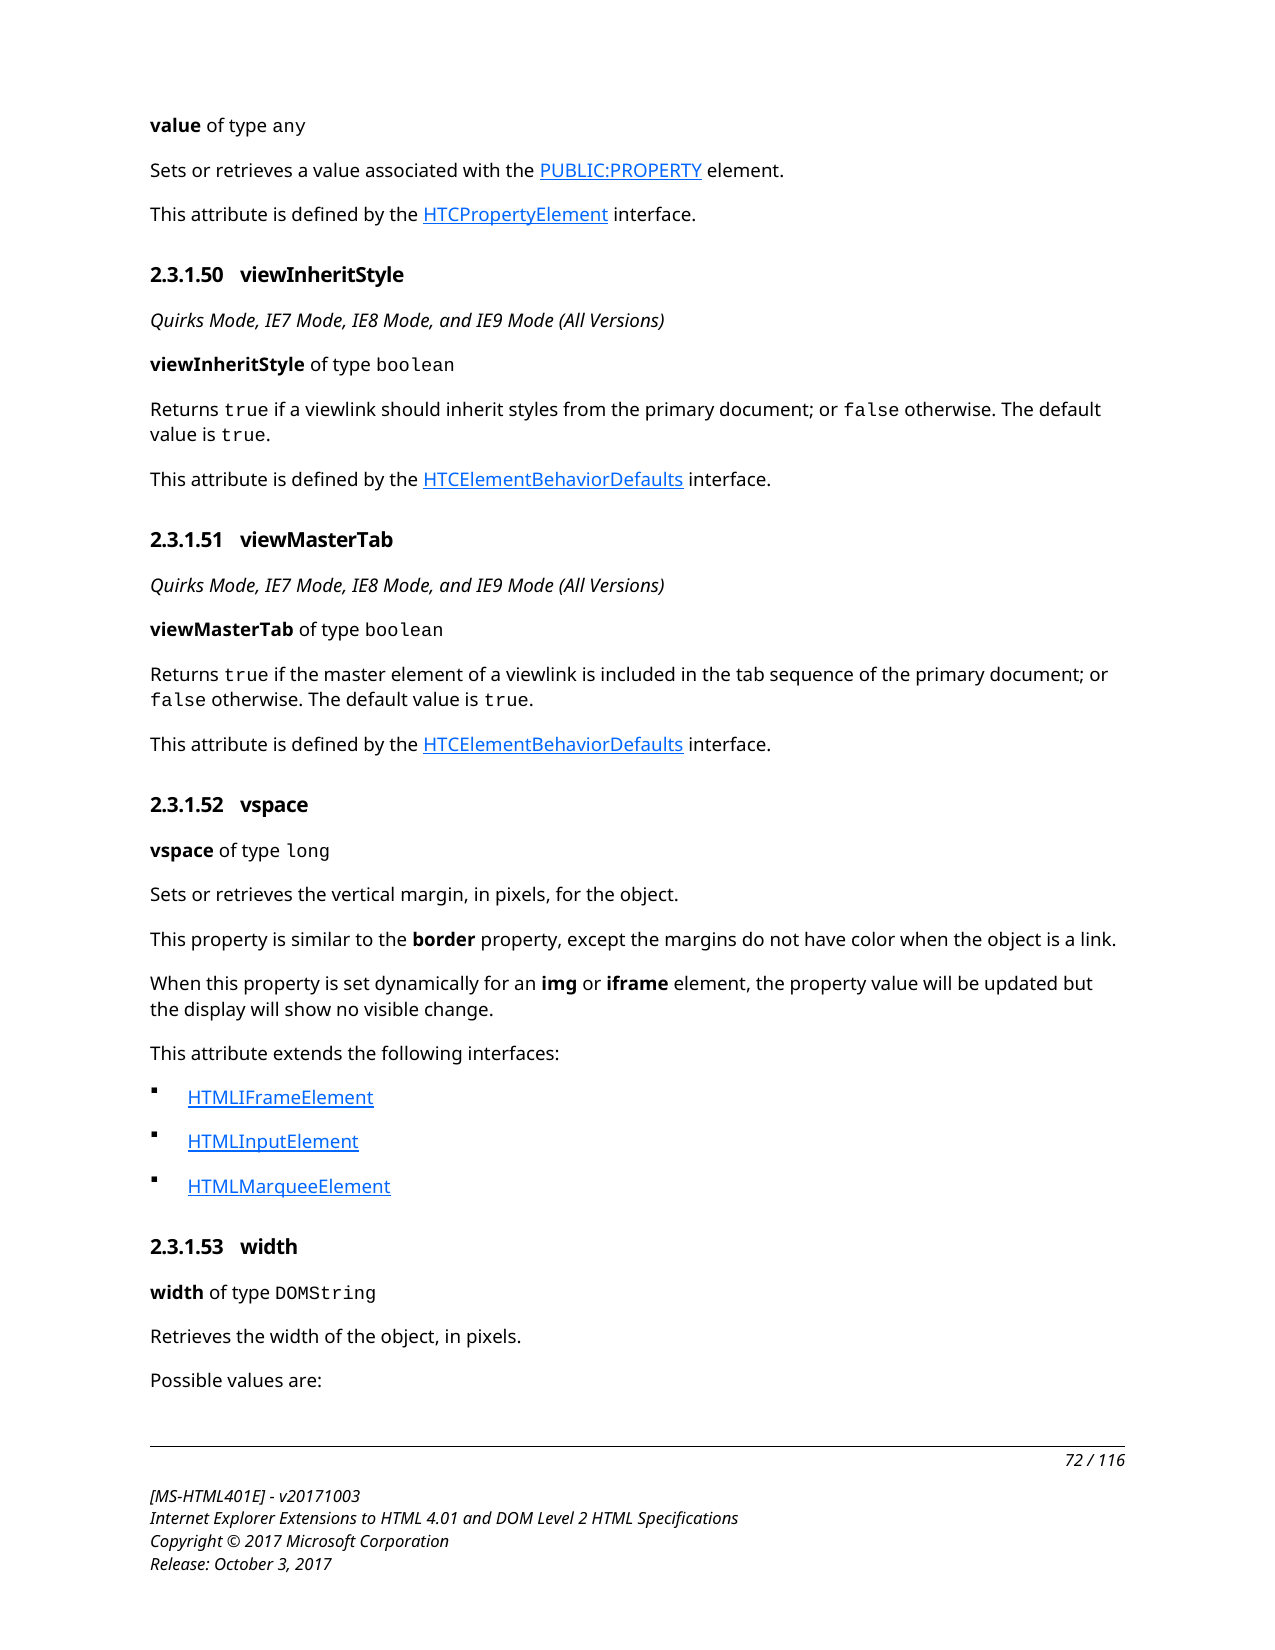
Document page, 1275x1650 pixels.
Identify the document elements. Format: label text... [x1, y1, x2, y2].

subtitle width [150, 1232, 1125, 1260]
subtitle viewInheritStyle [150, 260, 1125, 288]
text Quirks Mode, IE7 Mode, IE8 Mode, and IE9 Mode (All Versions) [150, 307, 1125, 333]
text Possible values are: [150, 1368, 1125, 1393]
text viewMasterTab of type boolean [150, 617, 1125, 642]
list HTMLIFrameElement [150, 1084, 1125, 1110]
list HTMLInputElement [150, 1129, 1125, 1154]
text viewInheritStyle of type boolean [150, 352, 1125, 377]
text When this property is set dynamically for an img or iframe element, the property value will be updated but the display will show no visible change. [150, 970, 1125, 1021]
text This attribute is defined by the HTCPropertyElement interface. [150, 201, 1125, 227]
text Quirks Mode, IE7 Mode, IE8 Mode, and IE9 Mode (All Versions) [150, 572, 1125, 598]
text This attribute extends the following interfaces: [150, 1040, 1125, 1066]
text Sets or retrieves a value associated with the PUBLIC:PROPERTY element. [150, 157, 1125, 182]
text vspace of type long [150, 837, 1125, 863]
subtitle viewMasterTab [150, 525, 1125, 553]
text This property is similar to the border property, except the margins do not have color when the object is a link. [150, 926, 1125, 952]
text Retrieves the width of the object, in pixels. [150, 1323, 1125, 1349]
text This attribute is defined by the HTCElementBehaviorDefaults interface. [150, 731, 1125, 757]
text value of type any [150, 112, 1125, 138]
text Sets or retrieves the vertical margin, in pixels, for the object. [150, 882, 1125, 907]
text This attribute is defined by the HTCElementBehaviorDefaults interface. [150, 466, 1125, 492]
text Returns true if the master element of a viewlink is included in the tab sequence of the primary document; or false otherwise. The default value is true. [150, 661, 1125, 712]
text width of type DOMString [150, 1279, 1125, 1305]
subtitle vspace [150, 790, 1125, 818]
list HTMLMarqueeElement [150, 1173, 1125, 1198]
text Returns true if a viewlink should inherit styles from the primary document; or false otherwise. The default value is true. [150, 396, 1125, 447]
